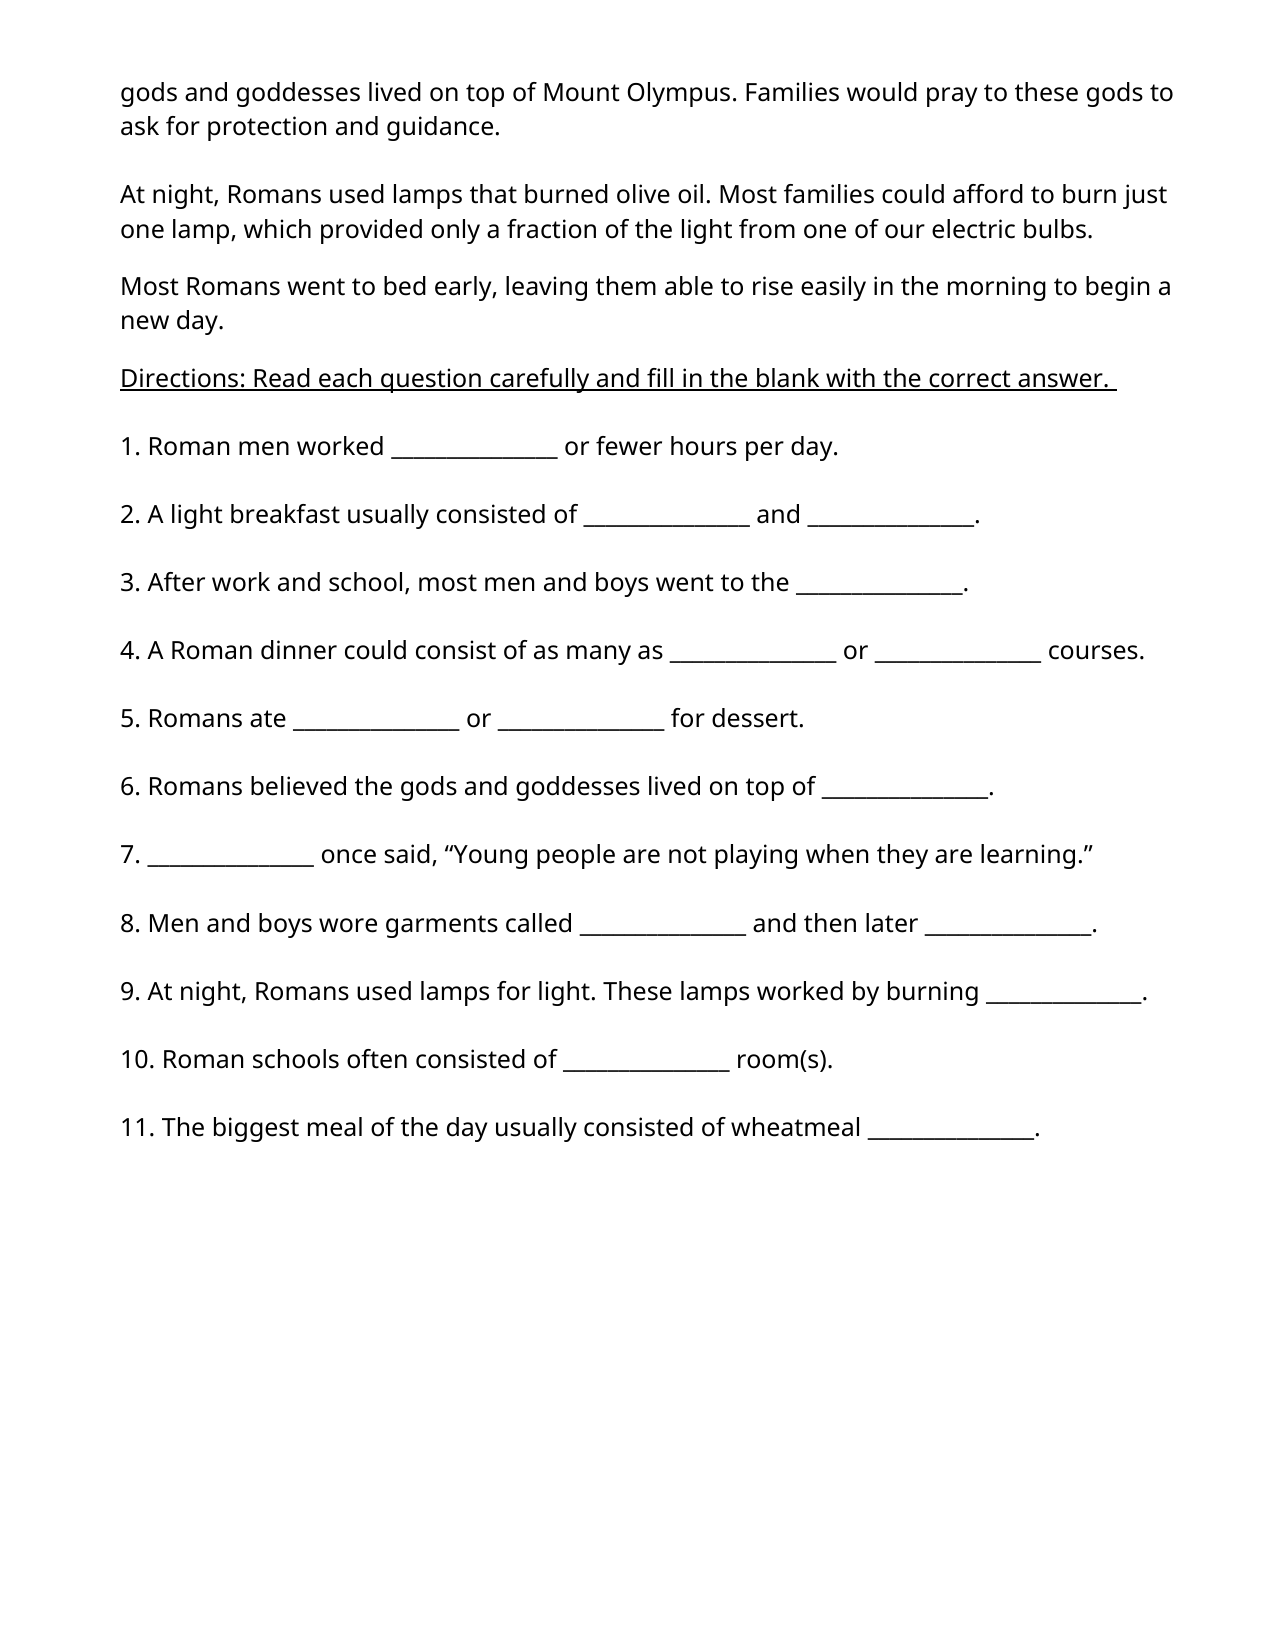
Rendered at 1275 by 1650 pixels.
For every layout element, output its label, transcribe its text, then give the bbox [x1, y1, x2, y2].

text 6. Romans believed the gods and goddesses lived on top of _______________. [120, 769, 1200, 803]
text 7. _______________ once said, “Young people are not playing when they are learning.” [120, 837, 1200, 871]
text 8. Men and boys wore garments called _______________ and then later _______________. [120, 905, 1200, 939]
text 9. At night, Romans used lamps for light. These lamps worked by burning ______________. [120, 973, 1200, 1007]
text 1. Roman men worked _______________ or fewer hours per day. [120, 428, 1200, 462]
text 5. Romans ate _______________ or _______________ for dessert. [120, 701, 1200, 735]
text Most Romans went to bed early, leaving them able to rise easily in the morning to begin a new day. [120, 269, 1200, 337]
text 4. A Roman dinner could consist of as many as _______________ or _______________ courses. [120, 633, 1200, 667]
text 3. After work and school, most men and boys went to the _______________. [120, 565, 1200, 599]
text Directions: Read each question carefully and fill in the blank with the correct answer. [120, 360, 1200, 394]
text 2. A light breakfast usually consisted of _______________ and _______________. [120, 497, 1200, 531]
text 11. The biggest meal of the day usually consisted of wheatmeal _______________. [120, 1110, 1200, 1144]
text 10. Roman schools often consisted of _______________ room(s). [120, 1042, 1200, 1076]
